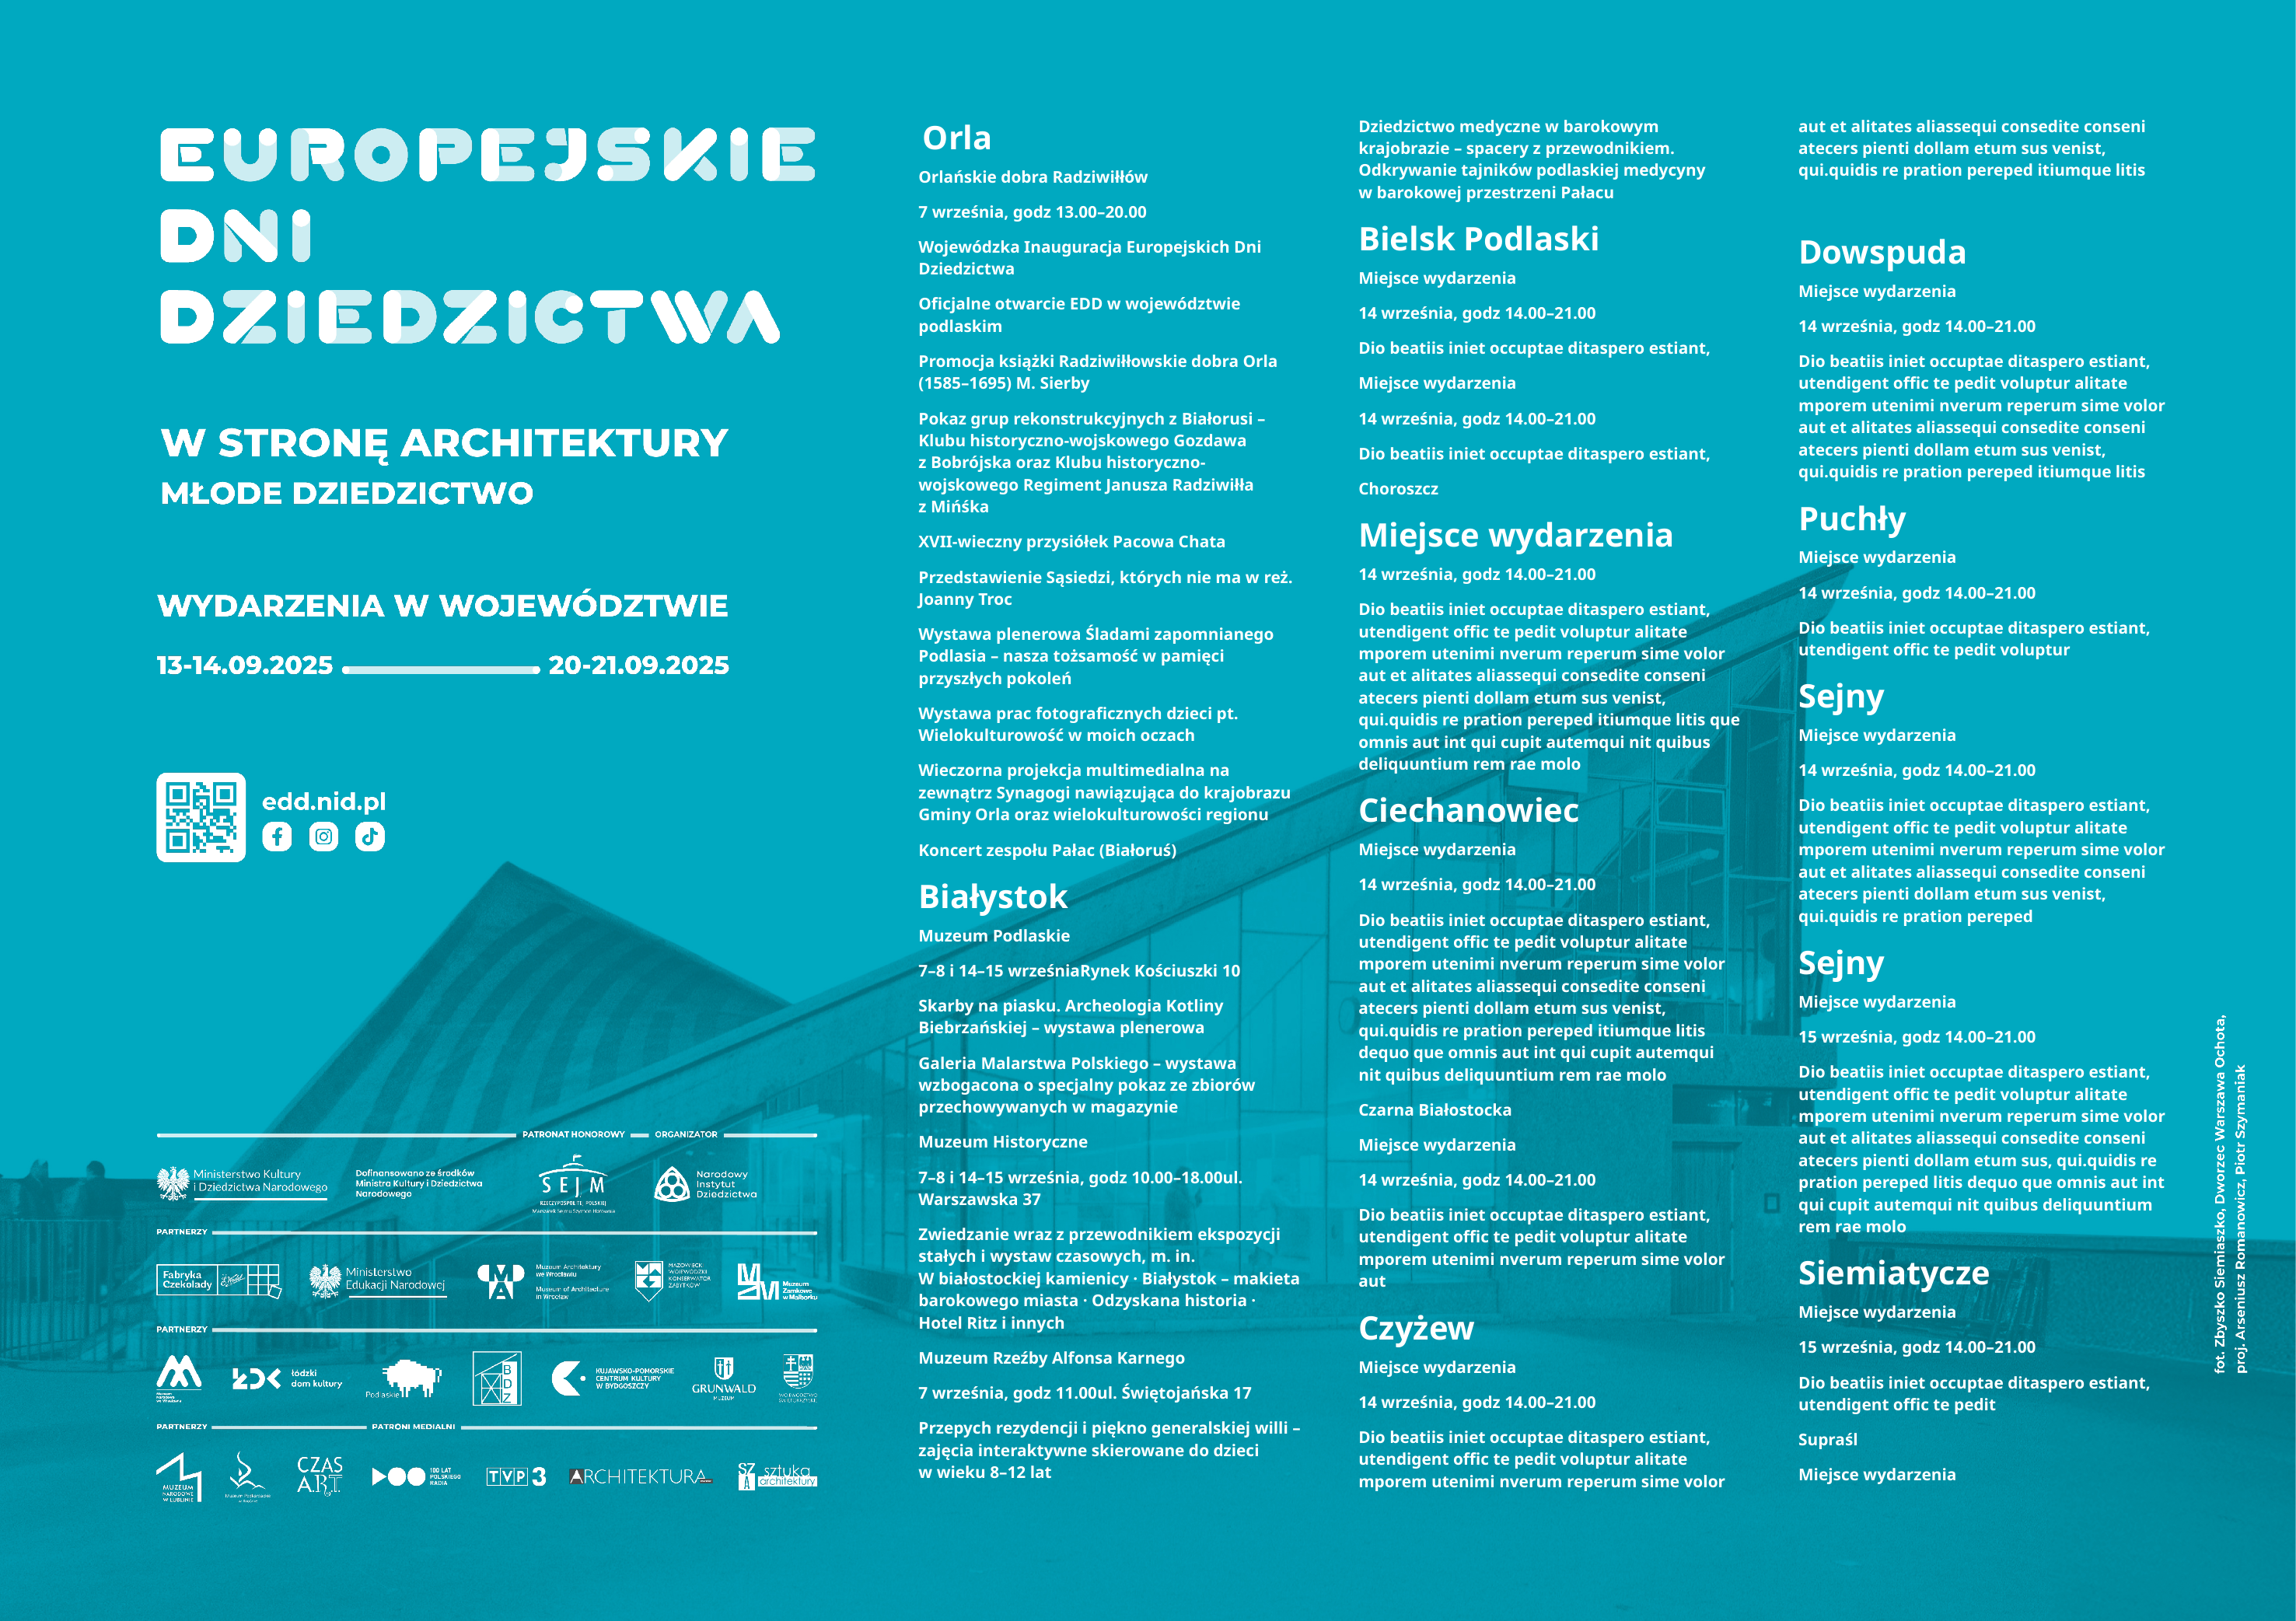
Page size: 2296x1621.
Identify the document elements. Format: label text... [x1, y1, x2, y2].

text Miejsce wydarzenia [1358, 372, 1741, 394]
text Dio beatiis iniet occuptae ditaspero estiant, utendigent offic te pedit voluptur alitate mporem utenimi nverum reperum sime volor aut et alitates aliassequi consedite conseni atecers pienti dollam etum sus venist, qui.quidis re pration pereped [1798, 795, 2181, 927]
text 14 września, godz 14.00–21.00 [1358, 407, 1741, 429]
text Siemiatycze [1798, 1250, 2181, 1294]
text Sejny [1798, 673, 2181, 718]
text 7 września, godz 13.00–20.00 [918, 201, 1301, 222]
text 14 września, godz 14.00–21.00 [1358, 1169, 1741, 1190]
text 14 września, godz 14.00–21.00 [1358, 563, 1741, 585]
text Wieczorna projekcja multimedialna na zewnątrz Synagogi nawiązująca do krajobrazu Gminy Orla oraz wielokulturowości regionu [918, 760, 1301, 826]
text Miejsce wydarzenia [1798, 280, 2181, 302]
text Ciechanowiec [1358, 788, 1741, 832]
text Przedstawienie Sąsiedzi, których nie ma w reż. Joanny Troc [918, 566, 1301, 610]
text Miejsce wydarzenia [1358, 512, 1741, 557]
text Choroszcz [1358, 477, 1741, 499]
text Wystawa plenerowa Śladami zapomnianego Podlasia – nasza tożsamość w pamięci przyszłych pokoleń [918, 623, 1301, 689]
text Muzeum Podlaskie [918, 924, 1301, 946]
text Dio beatiis iniet occuptae ditaspero estiant, utendigent offic te pedit voluptur alitate mporem utenimi nverum reperum sime volor aut et alitates aliassequi consedite conseni atecers pienti dollam etum sus venist, qui.quidis re pration pereped itiumque litis [1798, 350, 2181, 483]
text Dziedzictwo medyczne w barokowym krajobrazie – spacery z przewodnikiem. Odkrywanie tajników podlaskiej medycyny w barokowej przestrzeni Pałacu [1358, 115, 1741, 203]
text Muzeum Historyczne [918, 1130, 1301, 1153]
text Dio beatiis iniet occuptae ditaspero estiant, utendigent offic te pedit voluptur [1798, 617, 2181, 660]
text Dio beatiis iniet occuptae ditaspero estiant, utendigent offic te pedit voluptur alitate mporem utenimi nverum reperum sime volor aut et alitates aliassequi consedite conseni atecers pienti dollam etum sus venist, qui.quidis re pration pereped itiumque litis dequo que omnis aut int qui cupit autemqui nit quibus deliquuntium rem rae molo [1358, 909, 1741, 1085]
text Zwiedzanie wraz z przewodnikiem ekspozycji stałych i wystaw czasowych, m. in. W białostockiej kamienicy · Białystok – makieta barokowego miasta · Odzyskana historia · Hotel Ritz i innych [918, 1223, 1301, 1333]
text Dio beatiis iniet occuptae ditaspero estiant, utendigent offic te pedit [1798, 1371, 2181, 1416]
text Dio beatiis iniet occuptae ditaspero estiant, utendigent offic te pedit voluptur alitate mporem utenimi nverum reperum sime volor aut et alitates aliassequi consedite conseni atecers pienti dollam etum sus venist, qui.quidis re pration pereped itiumque litis [1798, 115, 2181, 181]
text Dio beatiis iniet occuptae ditaspero estiant, utendigent offic te pedit voluptur alitate mporem utenimi nverum reperum sime volor aut et alitates aliassequi consedite conseni atecers pienti dollam etum sus, qui.quidis re pration pereped litis dequo que omnis aut int qui cupit autemqui nit quibus deliquuntium rem rae molo [1798, 1060, 2181, 1238]
text Miejsce wydarzenia [1798, 724, 2181, 746]
text 14 września, godz 14.00–21.00 [1798, 582, 2181, 603]
text Supraśl [1798, 1428, 2181, 1451]
text Czarna Białostocka [1358, 1099, 1741, 1120]
text Oficjalne otwarcie EDD w województwie podlaskim [918, 293, 1301, 337]
text XVII-wieczny przysiółek Pacowa Chata [918, 530, 1301, 553]
text Orlańskie dobra Radziwiłłów [918, 166, 1301, 187]
text Miejsce wydarzenia [1358, 1134, 1741, 1155]
text Dio beatiis iniet occuptae ditaspero estiant, [1358, 442, 1741, 464]
text 14 września, godz 14.00–21.00 [1798, 315, 2181, 337]
text Przepych rezydencji i piękno generalskiej willi – zajęcia interaktywne skierowane do dzieci w wieku 8–12 lat [918, 1417, 1301, 1483]
text 7–8 i 14–15 wrześniaRynek Kościuszki 10 [918, 959, 1301, 981]
text 14 września, godz 14.00–21.00 [1358, 1391, 1741, 1413]
text 14 września, godz 14.00–21.00 [1798, 759, 2181, 781]
text Miejsce wydarzenia [1358, 1356, 1741, 1378]
text Dio beatiis iniet occuptae ditaspero estiant, utendigent offic te pedit voluptur alitate mporem utenimi nverum reperum sime volor aut [1358, 1204, 1741, 1292]
text Galeria Malarstwa Polskiego – wystawa wzbogacona o specjalny pokaz ze zbiorów przechowywanych w magazynie [918, 1052, 1301, 1118]
text 7 września, godz 11.00ul. Świętojańska 17 [918, 1382, 1301, 1404]
text Muzeum Rzeźby Alfonsa Karnego [918, 1347, 1301, 1369]
text Miejsce wydarzenia [1358, 267, 1741, 289]
text Sejny [1798, 940, 2181, 984]
text 15 września, godz 14.00–21.00 [1798, 1336, 2181, 1358]
text Białystok [918, 874, 1301, 918]
text Wystawa prac fotograficznych dzieci pt. Wielokulturowość w moich oczach [918, 702, 1301, 746]
text Wojewódzka Inauguracja Europejskich Dni Dziedzictwa [918, 236, 1301, 280]
text Miejsce wydarzenia [1798, 990, 2181, 1012]
text 14 września, godz 14.00–21.00 [1358, 302, 1741, 324]
text Dowspuda [1798, 229, 2181, 274]
text Skarby na piasku. Archeologia Kotliny Biebrzańskiej – wystawa plenerowa [918, 994, 1301, 1039]
text 15 września, godz 14.00–21.00 [1798, 1025, 2181, 1047]
text Miejsce wydarzenia [1798, 546, 2181, 568]
text Koncert zespołu Pałac (Białoruś) [918, 839, 1301, 861]
text 7–8 i 14–15 września, godz 10.00–18.00ul. Warszawska 37 [918, 1166, 1301, 1211]
text Miejsce wydarzenia [1798, 1463, 2181, 1486]
text Czyżew [1358, 1305, 1741, 1349]
text Puchły [1798, 495, 2181, 540]
text Orla [918, 115, 1301, 159]
text Miejsce wydarzenia [1798, 1301, 2181, 1323]
text Dio beatiis iniet occuptae ditaspero estiant, utendigent offic te pedit voluptur alitate mporem utenimi nverum reperum sime volor aut et alitates aliassequi consedite conseni atecers pienti dollam etum sus venist, qui.quidis re pration pereped itiumque litis [1358, 1426, 1741, 1492]
text 14 września, godz 14.00–21.00 [1358, 873, 1741, 896]
text Dio beatiis iniet occuptae ditaspero estiant, [1358, 337, 1741, 359]
text Pokaz grup rekonstrukcyjnych z Białorusi – Klubu historyczno-wojskowego Gozdawa z Bobrójska oraz Klubu historyczno-wojskowego Regiment Janusza Radziwiłła z Mińśka [918, 407, 1301, 518]
picture [0, 0, 2296, 1621]
text Dio beatiis iniet occuptae ditaspero estiant, utendigent offic te pedit voluptur alitate mporem utenimi nverum reperum sime volor aut et alitates aliassequi consedite conseni atecers pienti dollam etum sus venist, qui.quidis re pration pereped itiumque litis que omnis aut int qui cupit autemqui nit quibus deliquuntium rem rae molo [1358, 598, 1741, 775]
text Miejsce wydarzenia [1358, 838, 1741, 861]
text Bielsk Podlaski [1358, 216, 1741, 260]
text Promocja książki Radziwiłłowskie dobra Orla (1585–1695) M. Sierby [918, 350, 1301, 394]
